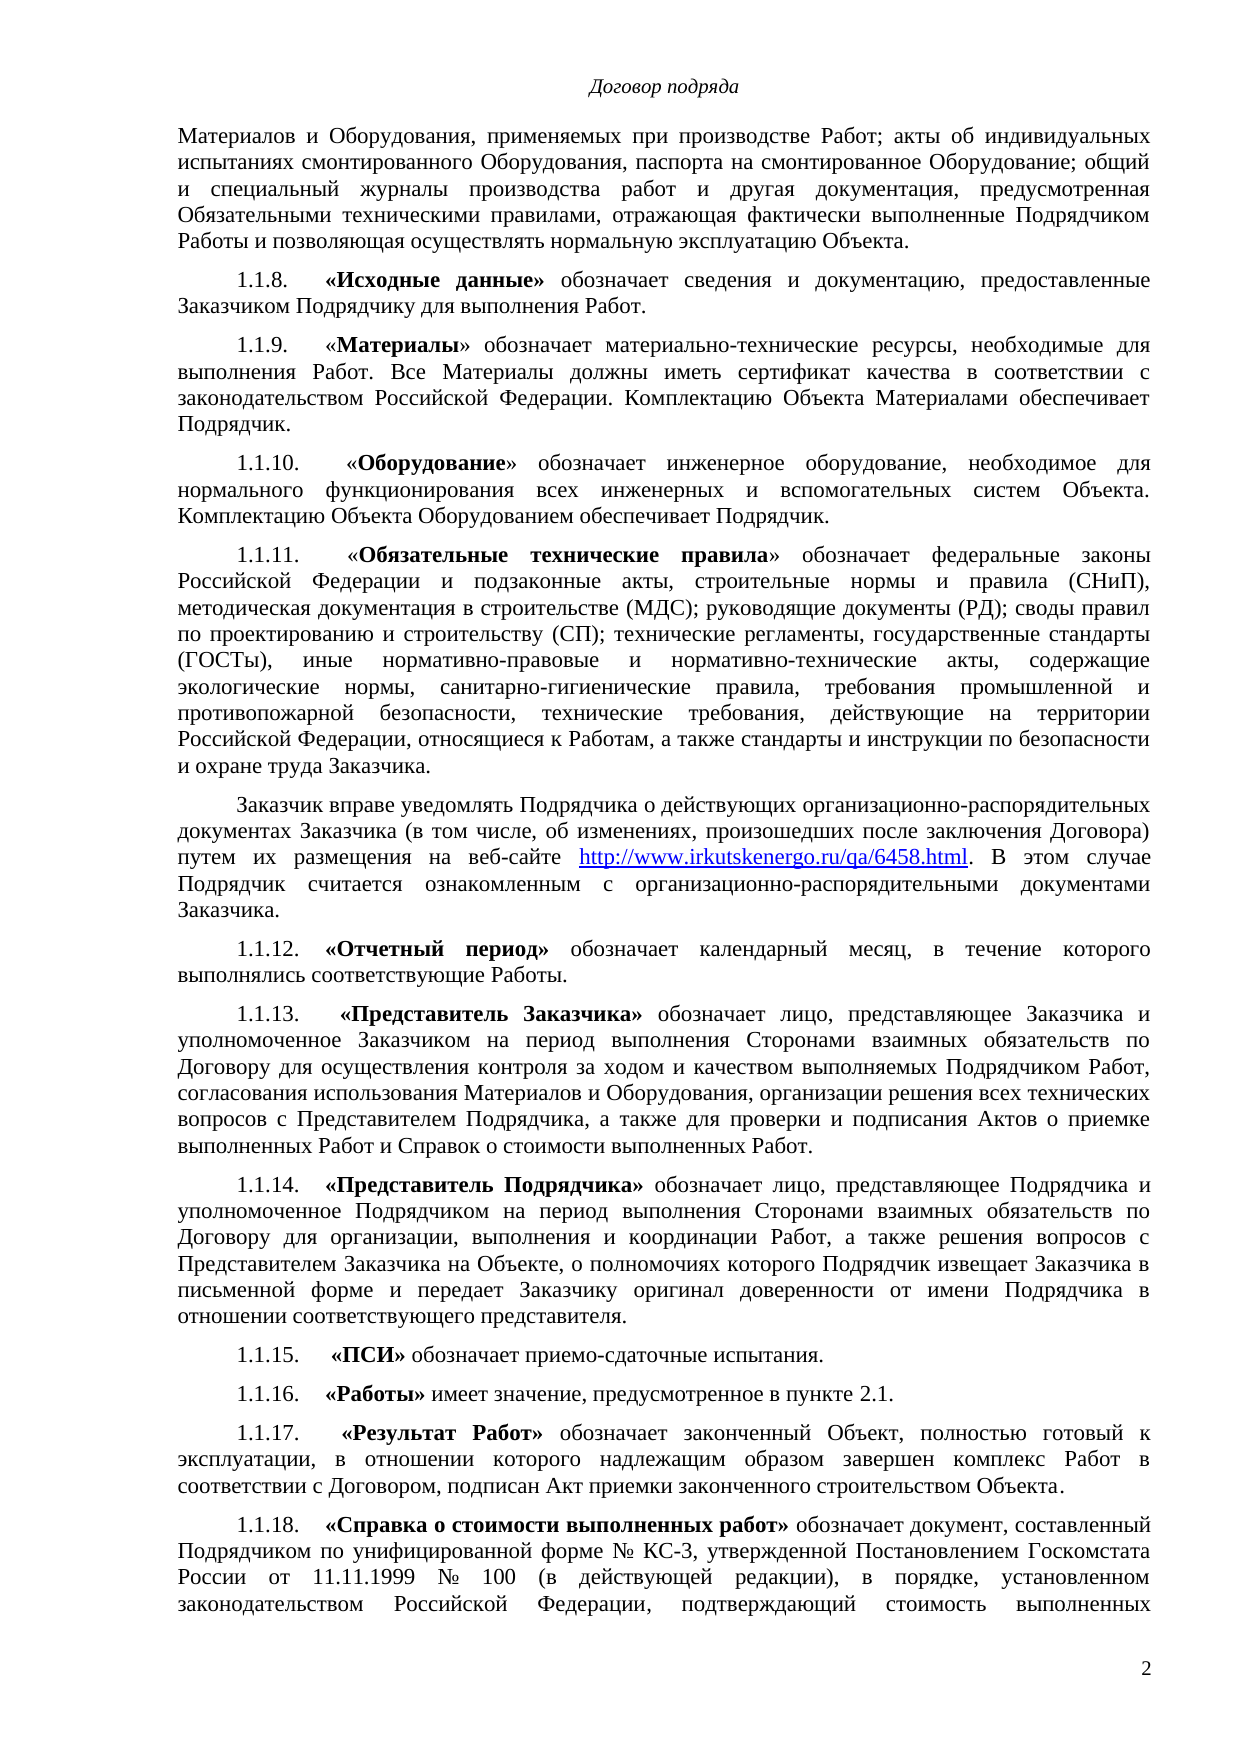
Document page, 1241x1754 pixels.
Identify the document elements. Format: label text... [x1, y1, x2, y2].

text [177, 1511, 1152, 1616]
text «Материалы» обозначает материально-технические ресурсы, необходимые для выполнения Работ. Все Материалы должны иметь сертификат качества в соответствии с законодательством Российской Федерации. Комплектацию Объекта Материалами обеспечивает Подрядчик. [177, 331, 1152, 437]
text «Оборудование» обозначает инженерное оборудование, необходимое для нормального функционирования всех инженерных и вспомогательных систем Объекта. Комплектацию Объекта Оборудованием обеспечивает Подрядчик. [177, 449, 1152, 528]
list Заказчик вправе уведомлять Подрядчика о действующих организационно-распорядительных документах Заказчика (в том числе, об изменениях, произошедших после заключения Договора) путем их размещения на веб-сайте http://www.irkutskenergo.ru/qa/6458.html. В этом случае Подрядчик считается ознакомленным с организационно-распорядительными документами Заказчика. [177, 791, 1152, 922]
text «Обязательные технические правила» обозначает федеральные законы Российской Федерации и подзаконные акты, строительные нормы и правила (СНиП), методическая документация в строительстве (МДС); руководящие документы (РД); своды правил по проектированию и строительству (СП); технические регламенты, государственные стандарты (ГОСТы), иные нормативно-правовые и нормативно-технические акты, содержащие экологические нормы, санитарно-гигиенические правила, требования промышленной и противопожарной безопасности, технические требования, действующие на территории Российской Федерации, относящиеся к Работам, а также стандарты и инструкции по безопасности и охране труда Заказчика. [177, 541, 1152, 778]
text «Представитель Подрядчика» обозначает лицо, представляющее Подрядчика и уполномоченное Подрядчиком на период выполнения Сторонами взаимных обязательств по Договору для организации, выполнения и координации Работ, а также решения вопросов с Представителем Заказчика на Объекте, о полномочиях которого Подрядчик извещает Заказчика в письменной форме и передает Заказчику оригинал доверенности от имени Подрядчика в отношении соответствующего представителя. [177, 1171, 1152, 1329]
text «Представитель Заказчика» обозначает лицо, представляющее Заказчика и уполномоченное Заказчиком на период выполнения Сторонами взаимных обязательств по Договору для осуществления контроля за ходом и качеством выполняемых Подрядчиком Работ, согласования использования Материалов и Оборудования, организации решения всех технических вопросов с Представителем Подрядчика, а также для проверки и подписания Актов о приемке выполненных Работ и Справок о стоимости выполненных Работ. [177, 1000, 1152, 1158]
text «Результат Работ» обозначает законченный Объект, полностью готовый к эксплуатации, в отношении которого надлежащим образом завершен комплекс Работ в соответствии с Договором, подписан Акт приемки законченного строительством Объекта. [177, 1419, 1152, 1498]
text «ПСИ» обозначает приемо-сдаточные испытания. [177, 1341, 1152, 1368]
text «Исходные данные» обозначает сведения и документацию, предоставленные Заказчиком Подрядчику для выполнения Работ. [177, 266, 1152, 319]
text «Отчетный период» обозначает календарный месяц, в течение которого выполнялись соответствующие Работы. [177, 935, 1152, 988]
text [177, 122, 1152, 254]
text «Работы» имеет значение, предусмотренное в пункте 2.1. [177, 1380, 1152, 1407]
